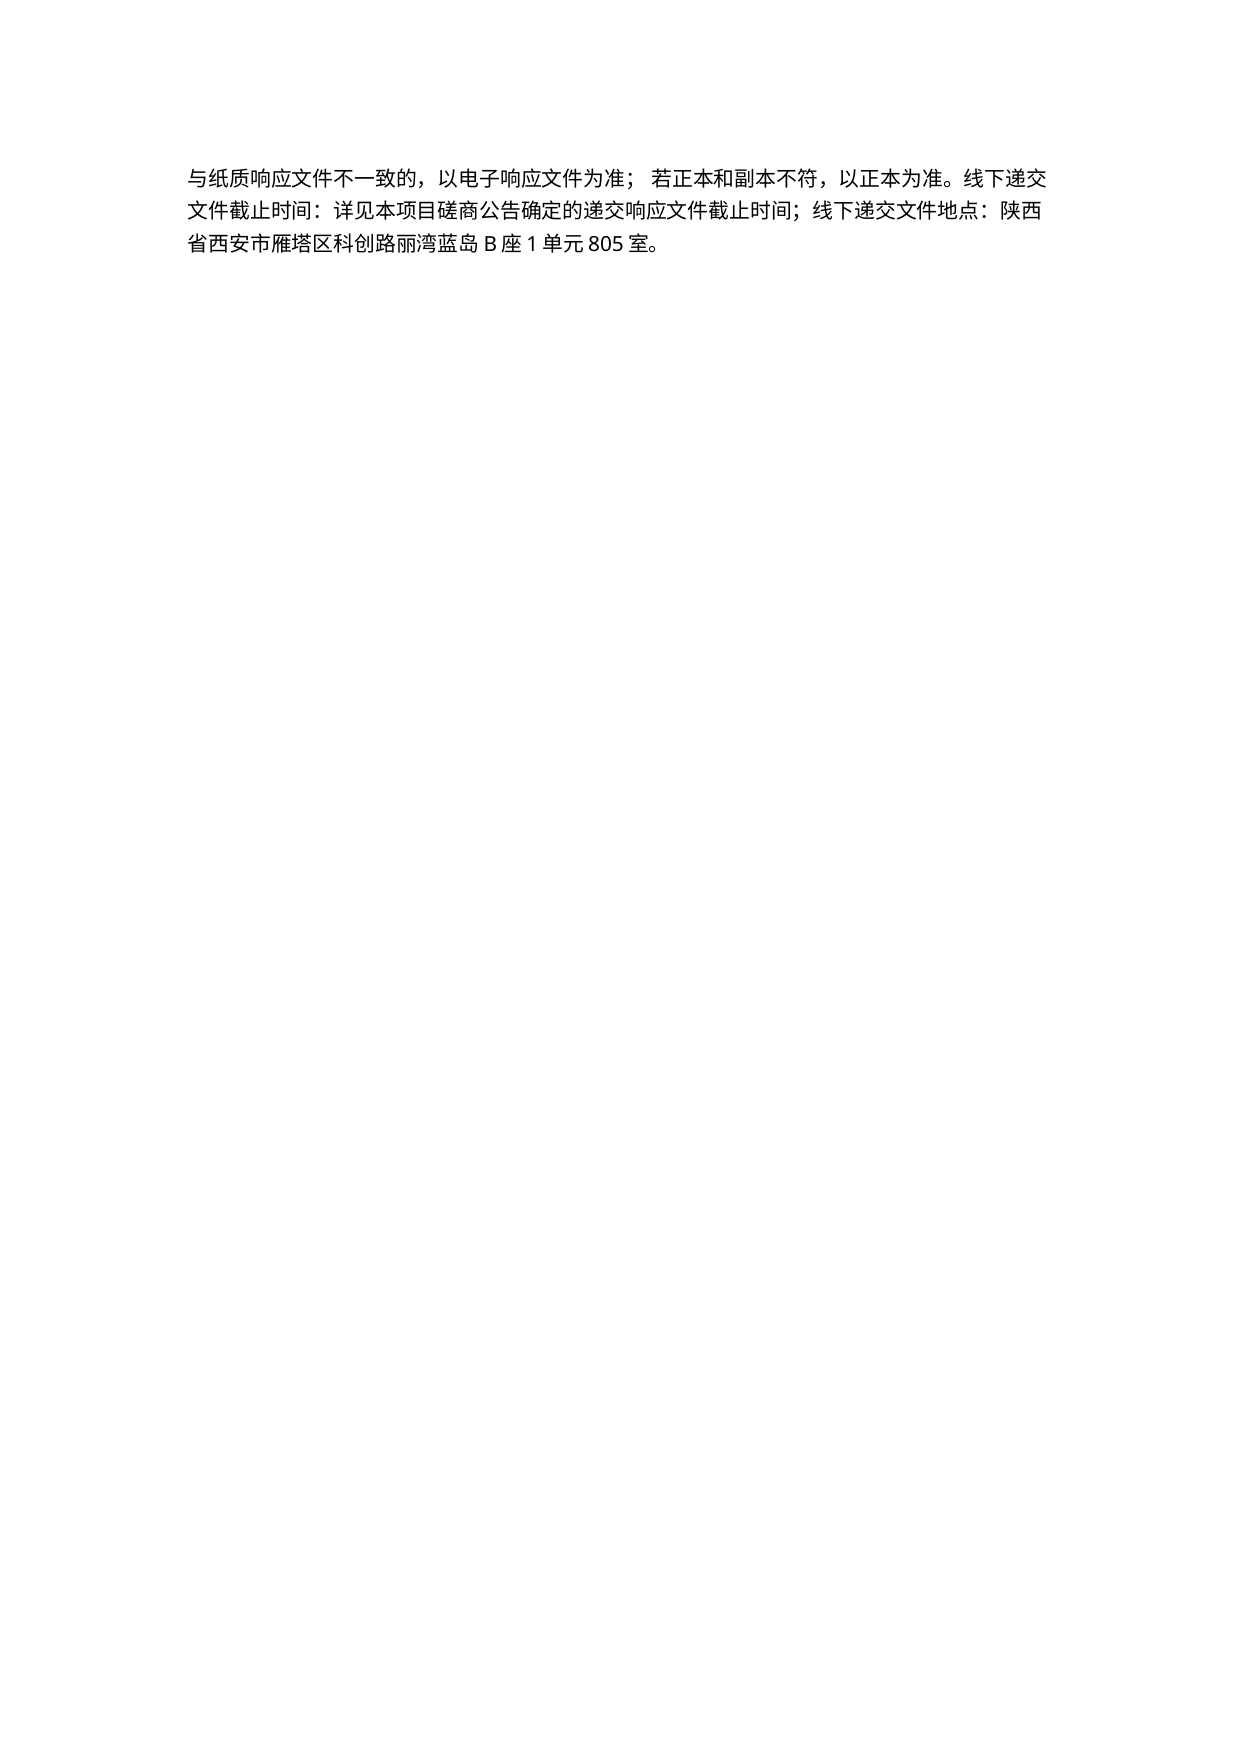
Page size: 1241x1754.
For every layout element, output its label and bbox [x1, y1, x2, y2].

text [187, 162, 1053, 259]
